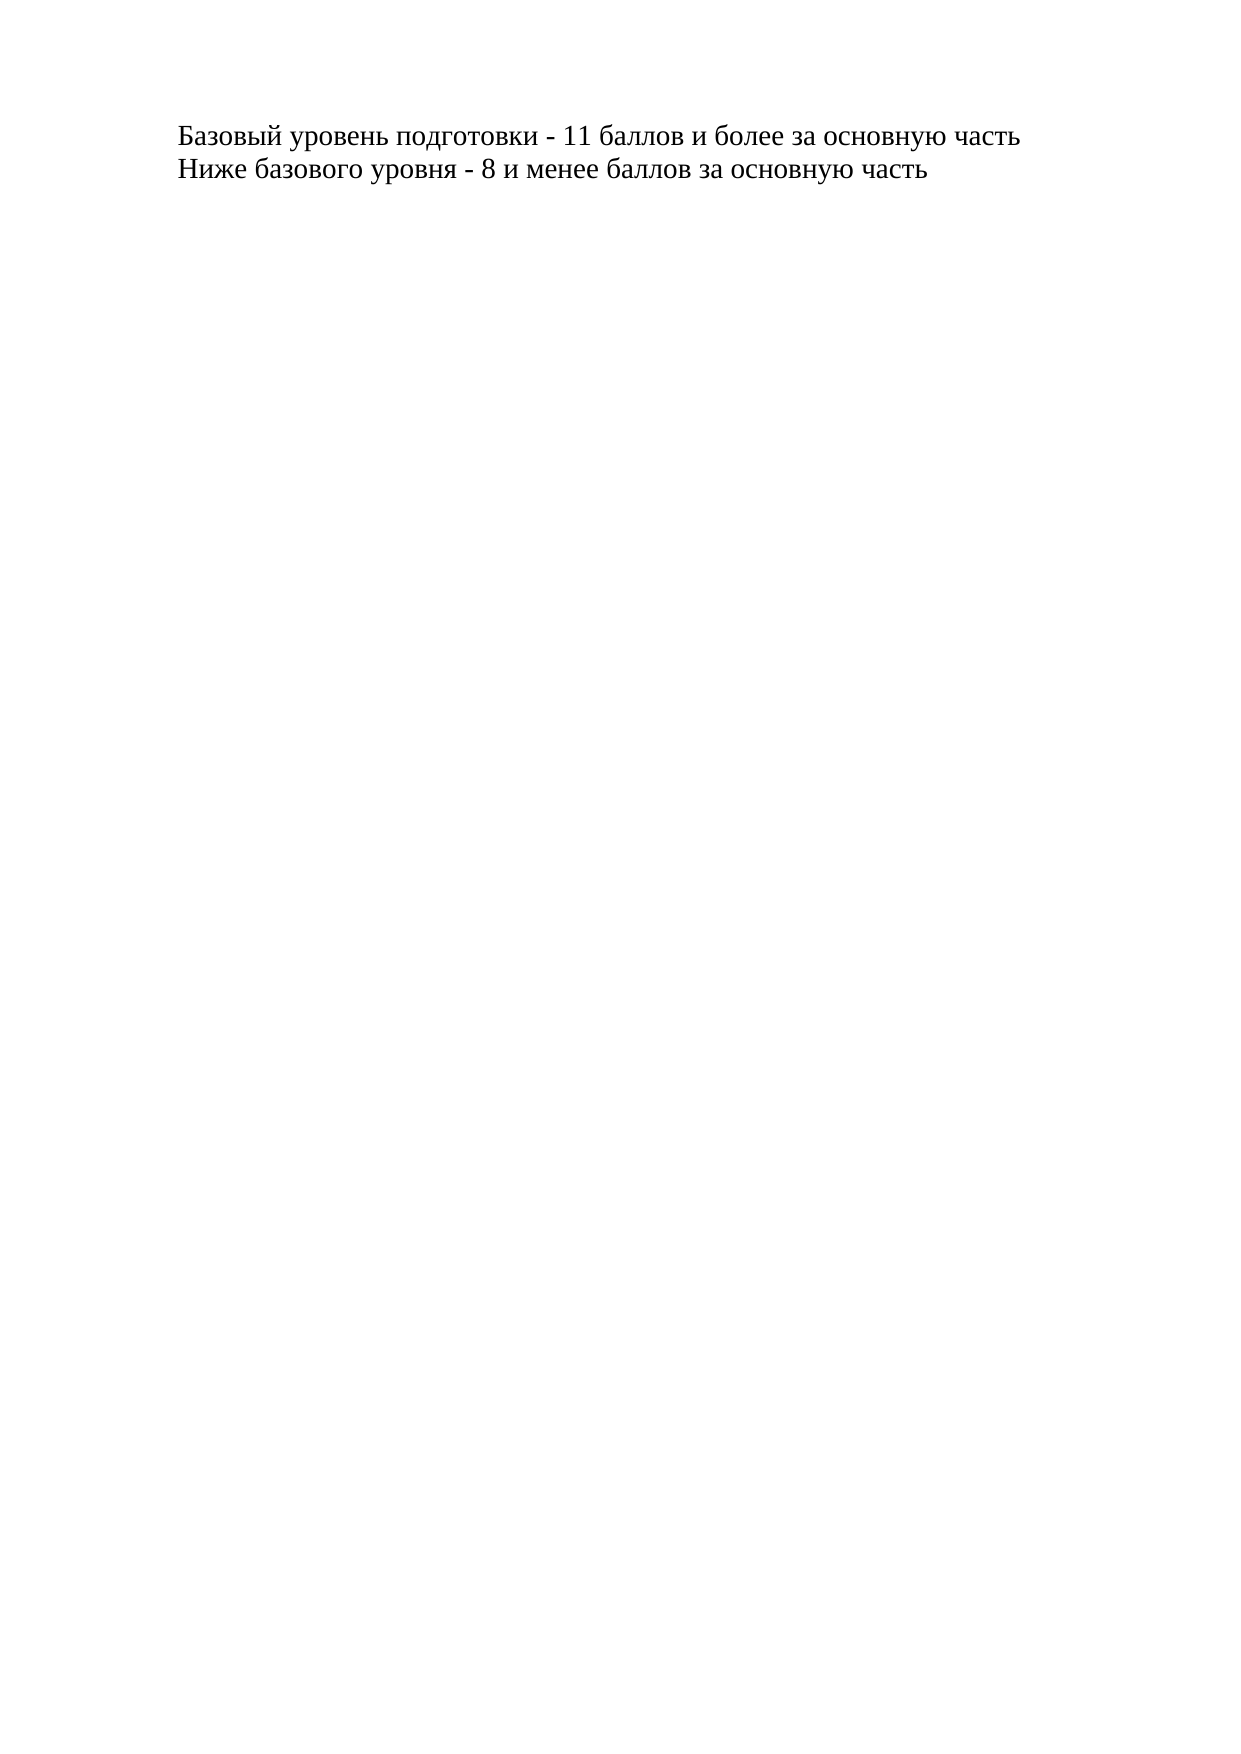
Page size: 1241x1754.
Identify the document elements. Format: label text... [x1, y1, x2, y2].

text Базовый уровень подготовки - 11 баллов и более за основную часть [177, 118, 1152, 152]
text Ниже базового уровня - 8 и менее баллов за основную часть [177, 152, 1152, 185]
